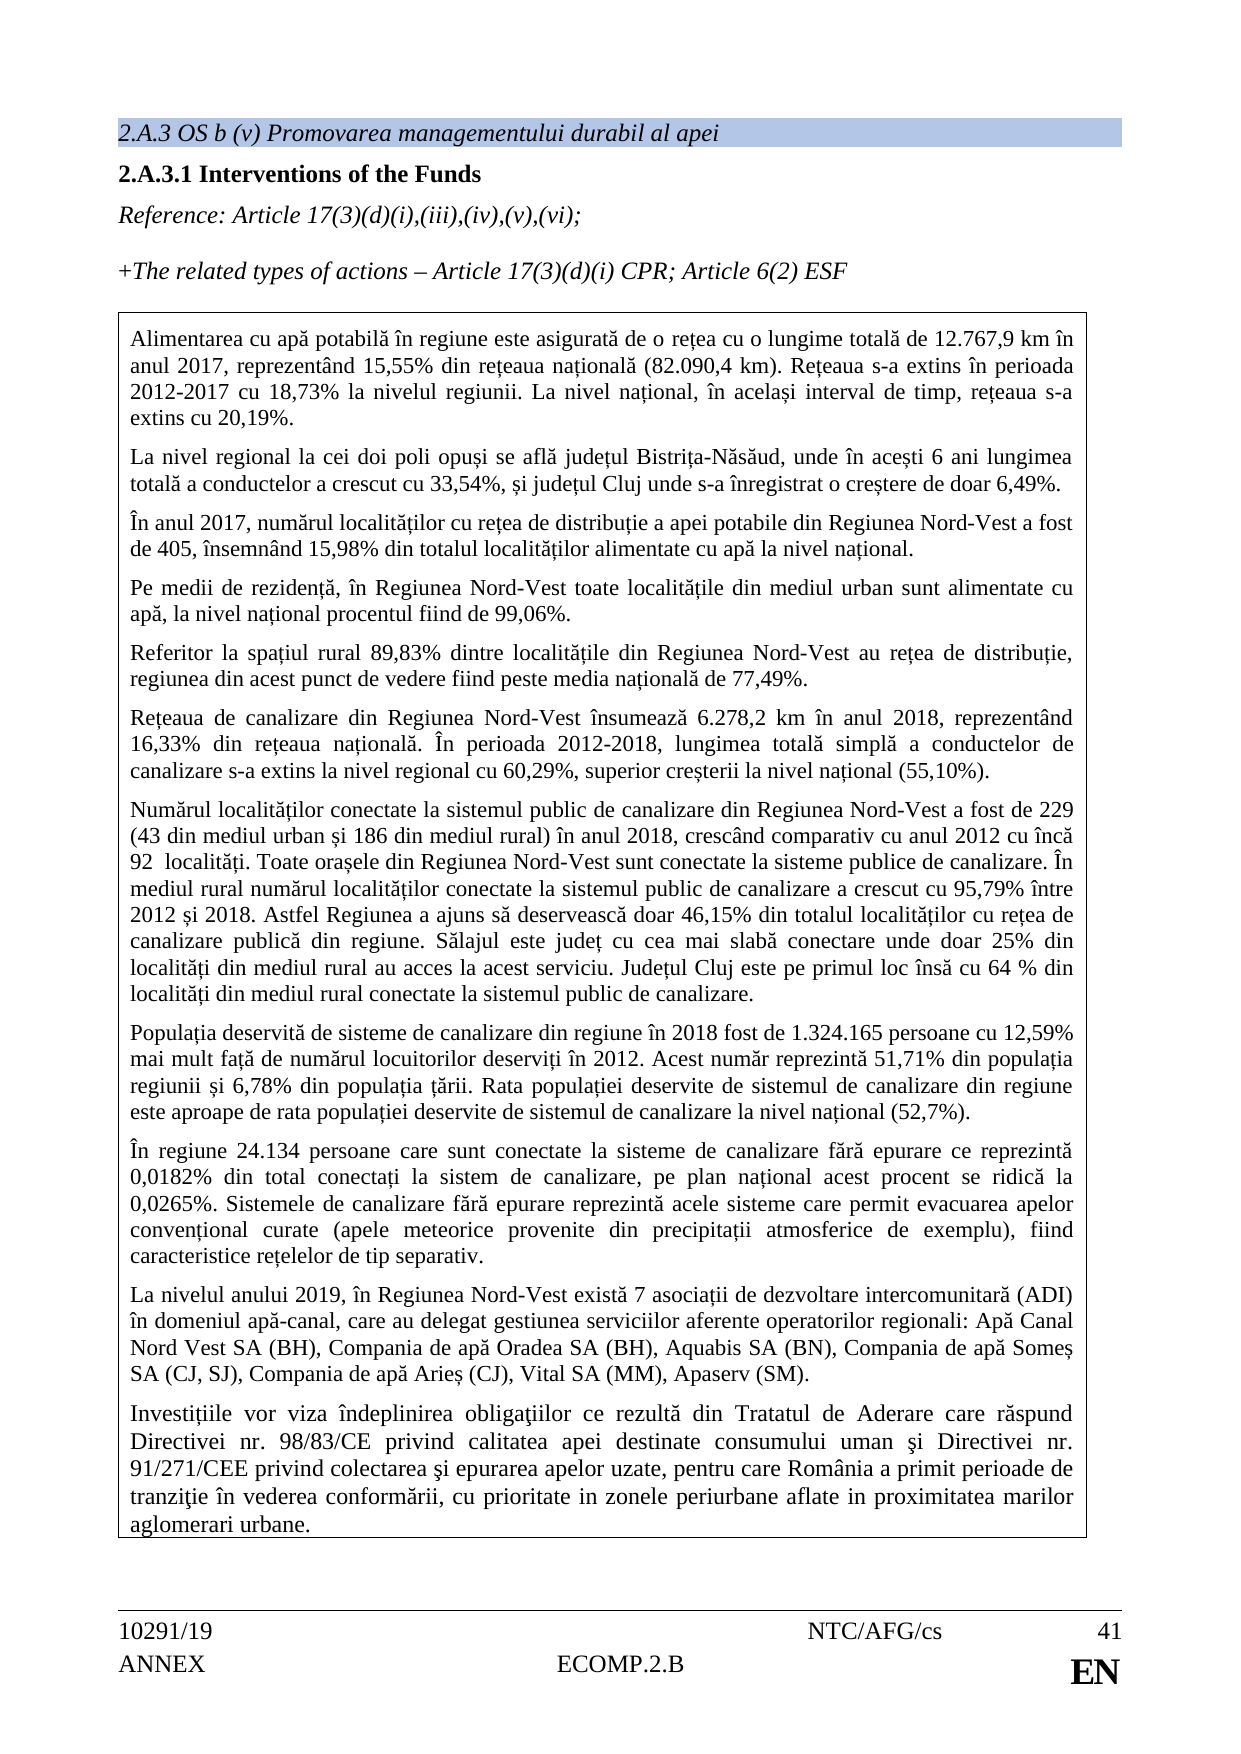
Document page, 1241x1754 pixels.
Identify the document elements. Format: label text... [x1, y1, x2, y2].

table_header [119, 313, 1086, 1537]
text Reference: Article 17(3)(d)(i),(iii),(iv),(v),(vi); [118, 201, 1122, 229]
subtitle 2.A.3.1 Interventions of the Funds [118, 159, 1122, 188]
text The related types of actions – Article 17(3)(d)(i) CPR; Article 6(2) ESF+ [118, 256, 1122, 285]
subtitle 2.A.3 OS b (v) Promovarea managementului durabil al apei [118, 118, 1122, 147]
